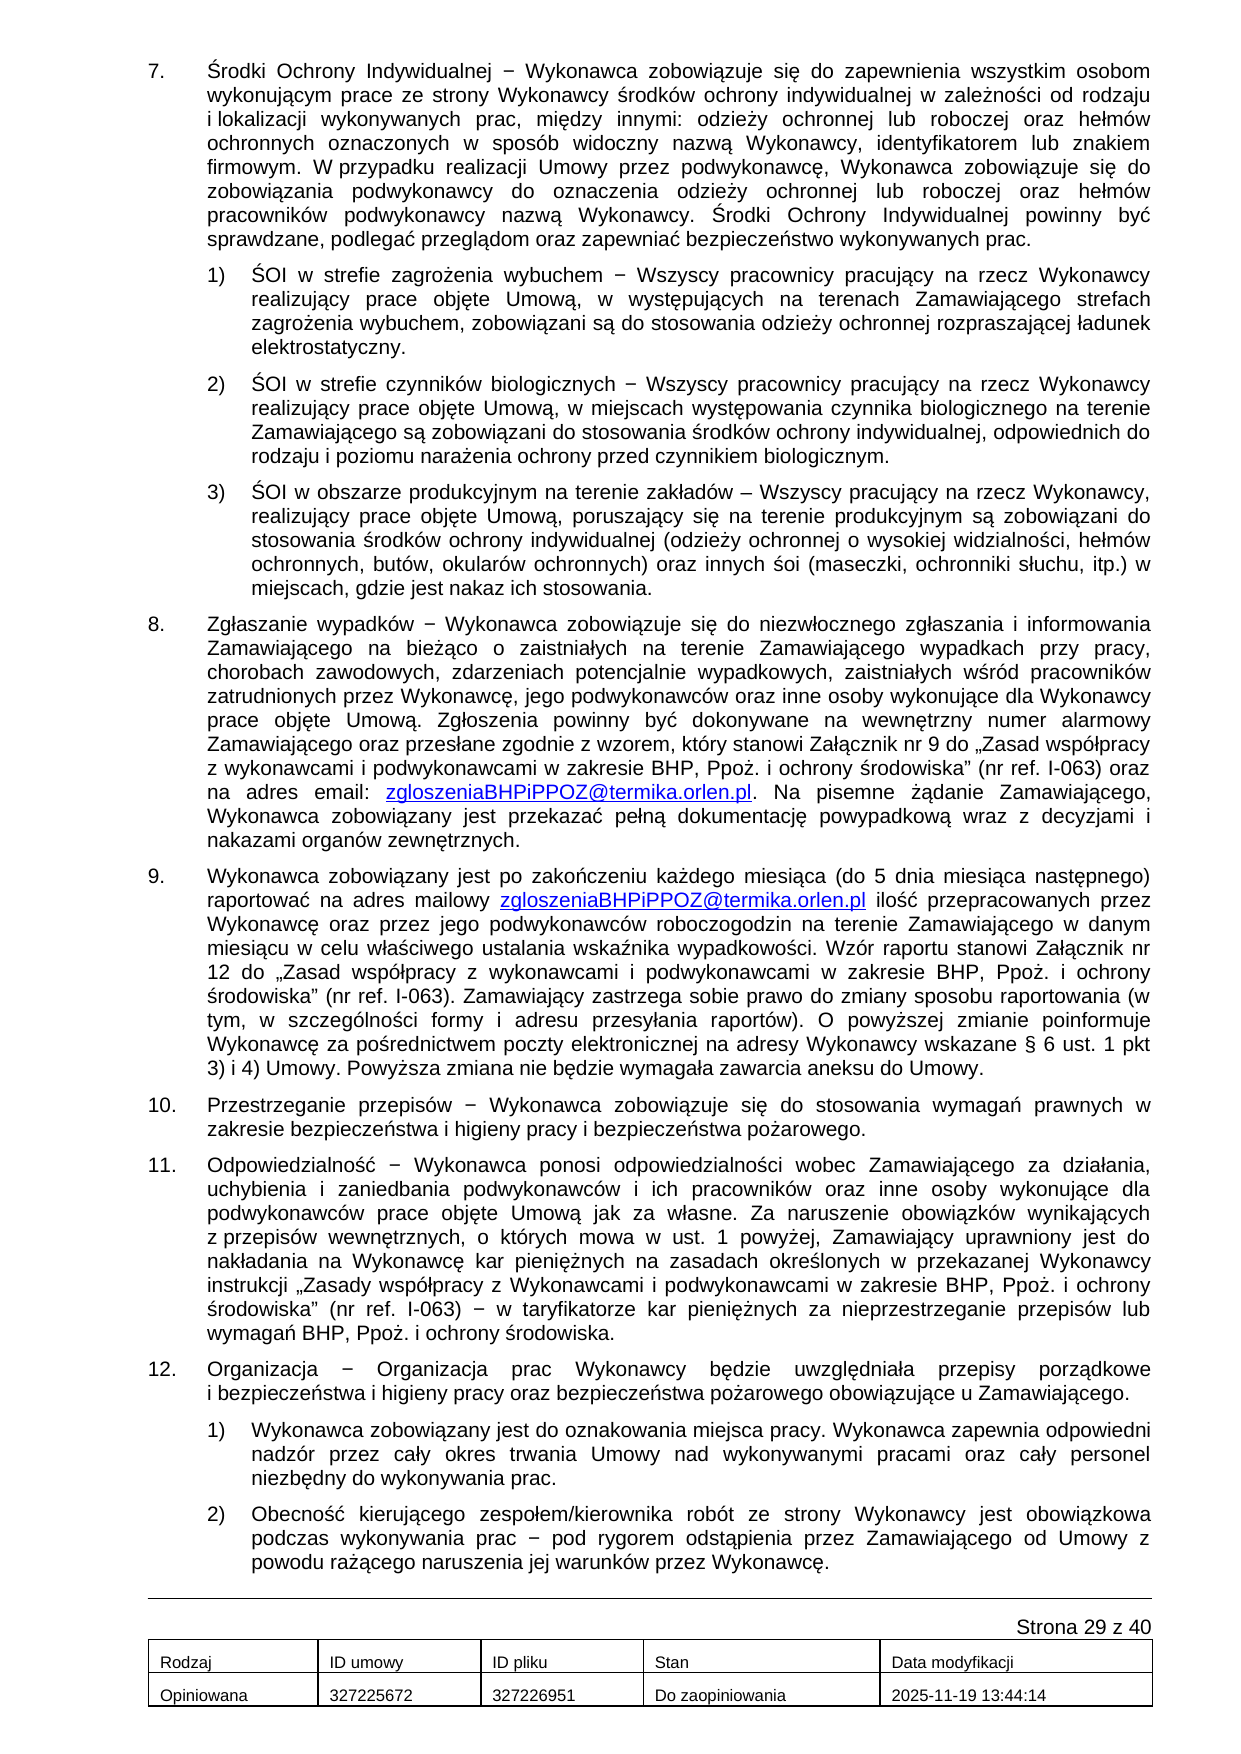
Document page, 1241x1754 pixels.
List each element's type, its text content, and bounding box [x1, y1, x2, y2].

subtitle Organizacja − Organizacja prac Wykonawcy będzie uwzględniała przepisy porządkowe i bezpieczeństwa i higieny pracy oraz bezpieczeństwa pożarowego obowiązujące u Zamawiającego. [148, 1357, 1152, 1405]
subtitle Odpowiedzialność − Wykonawca ponosi odpowiedzialności wobec Zamawiającego za działania, uchybienia i zaniedbania podwykonawców i ich pracowników oraz inne osoby wykonujące dla podwykonawców prace objęte Umową jak za własne. Za naruszenie obowiązków wynikających z przepisów wewnętrznych, o których mowa w ust. 1 powyżej, Zamawiający uprawniony jest do nakładania na Wykonawcę kar pieniężnych na zasadach określonych w przekazanej Wykonawcy instrukcji „Zasady współpracy z Wykonawcami i podwykonawcami w zakresie BHP, Ppoż. i ochrony środowiska” (nr ref. I-063) − w taryfikatorze kar pieniężnych za nieprzestrzeganie przepisów lub wymagań BHP, Ppoż. i ochrony środowiska. [148, 1153, 1152, 1344]
subtitle Obecność kierującego zespołem/kierownika robót ze strony Wykonawcy jest obowiązkowa podczas wykonywania prac − pod rygorem odstąpienia przez Zamawiającego od Umowy z powodu rażącego naruszenia jej warunków przez Wykonawcę. [207, 1502, 1152, 1574]
subtitle Zgłaszanie wypadków − Wykonawca zobowiązuje się do niezwłocznego zgłaszania i informowania Zamawiającego na bieżąco o zaistniałych na terenie Zamawiającego wypadkach przy pracy, chorobach zawodowych, zdarzeniach potencjalnie wypadkowych, zaistniałych wśród pracowników zatrudnionych przez Wykonawcę, jego podwykonawców oraz inne osoby wykonujące dla Wykonawcy prace objęte Umową. Zgłoszenia powinny być dokonywane na wewnętrzny numer alarmowy Zamawiającego oraz przesłane zgodnie z wzorem, który stanowi Załącznik nr 9 do „Zasad współpracy z wykonawcami i podwykonawcami w zakresie BHP, Ppoż. i ochrony środowiska” (nr ref. I-063) oraz na adres email: zgloszeniaBHPiPPOZ@termika.orlen.pl. Na pisemne żądanie Zamawiającego, Wykonawca zobowiązany jest przekazać pełną dokumentację powypadkową wraz z decyzjami i nakazami organów zewnętrznych. [148, 612, 1152, 852]
subtitle ŚOI w obszarze produkcyjnym na terenie zakładów – Wszyscy pracujący na rzecz Wykonawcy, realizujący prace objęte Umową, poruszający się na terenie produkcyjnym są zobowiązani do stosowania środków ochrony indywidualnej (odzieży ochronnej o wysokiej widzialności, hełmów ochronnych, butów, okularów ochronnych) oraz innych śoi (maseczki, ochronniki słuchu, itp.) w miejscach, gdzie jest nakaz ich stosowania. [207, 480, 1152, 600]
subtitle Wykonawca zobowiązany jest do oznakowania miejsca pracy. Wykonawca zapewnia odpowiedni nadzór przez cały okres trwania Umowy nad wykonywanymi pracami oraz cały personel niezbędny do wykonywania prac. [207, 1417, 1152, 1489]
subtitle ŚOI w strefie czynników biologicznych − Wszyscy pracownicy pracujący na rzecz Wykonawcy realizujący prace objęte Umową, w miejscach występowania czynnika biologicznego na terenie Zamawiającego są zobowiązani do stosowania środków ochrony indywidualnej, odpowiednich do rodzaju i poziomu narażenia ochrony przed czynnikiem biologicznym. [207, 372, 1152, 467]
subtitle Przestrzeganie przepisów − Wykonawca zobowiązuje się do stosowania wymagań prawnych w zakresie bezpieczeństwa i higieny pracy i bezpieczeństwa pożarowego. [148, 1092, 1152, 1140]
subtitle Wykonawca zobowiązany jest po zakończeniu każdego miesiąca (do 5 dnia miesiąca następnego) raportować na adres mailowy zgloszeniaBHPiPPOZ@termika.orlen.pl ilość przepracowanych przez Wykonawcę oraz przez jego podwykonawców roboczogodzin na terenie Zamawiającego w danym miesiącu w celu właściwego ustalania wskaźnika wypadkowości. Wzór raportu stanowi Załącznik nr 12 do „Zasad współpracy z wykonawcami i podwykonawcami w zakresie BHP, Ppoż. i ochrony środowiska” (nr ref. I-063). Zamawiający zastrzega sobie prawo do zmiany sposobu raportowania (w tym, w szczególności formy i adresu przesyłania raportów). O powyższej zmianie poinformuje Wykonawcę za pośrednictwem poczty elektronicznej na adresy Wykonawcy wskazane § 6 ust. 1 pkt 3) i 4) Umowy. Powyższa zmiana nie będzie wymagała zawarcia aneksu do Umowy. [148, 864, 1152, 1080]
subtitle Środki Ochrony Indywidualnej − Wykonawca zobowiązuje się do zapewnienia wszystkim osobom wykonującym prace ze strony Wykonawcy środków ochrony indywidualnej w zależności od rodzaju i lokalizacji wykonywanych prac, między innymi: odzieży ochronnej lub roboczej oraz hełmów ochronnych oznaczonych w sposób widoczny nazwą Wykonawcy, identyfikatorem lub znakiem firmowym. W przypadku realizacji Umowy przez podwykonawcę, Wykonawca zobowiązuje się do zobowiązania podwykonawcy do oznaczenia odzieży ochronnej lub roboczej oraz hełmów pracowników podwykonawcy nazwą Wykonawcy. Środki Ochrony Indywidualnej powinny być sprawdzane, podlegać przeglądom oraz zapewniać bezpieczeństwo wykonywanych prac. [148, 59, 1152, 251]
subtitle ŚOI w strefie zagrożenia wybuchem − Wszyscy pracownicy pracujący na rzecz Wykonawcy realizujący prace objęte Umową, w występujących na terenach Zamawiającego strefach zagrożenia wybuchem, zobowiązani są do stosowania odzieży ochronnej rozpraszającej ładunek elektrostatyczny. [207, 263, 1152, 359]
